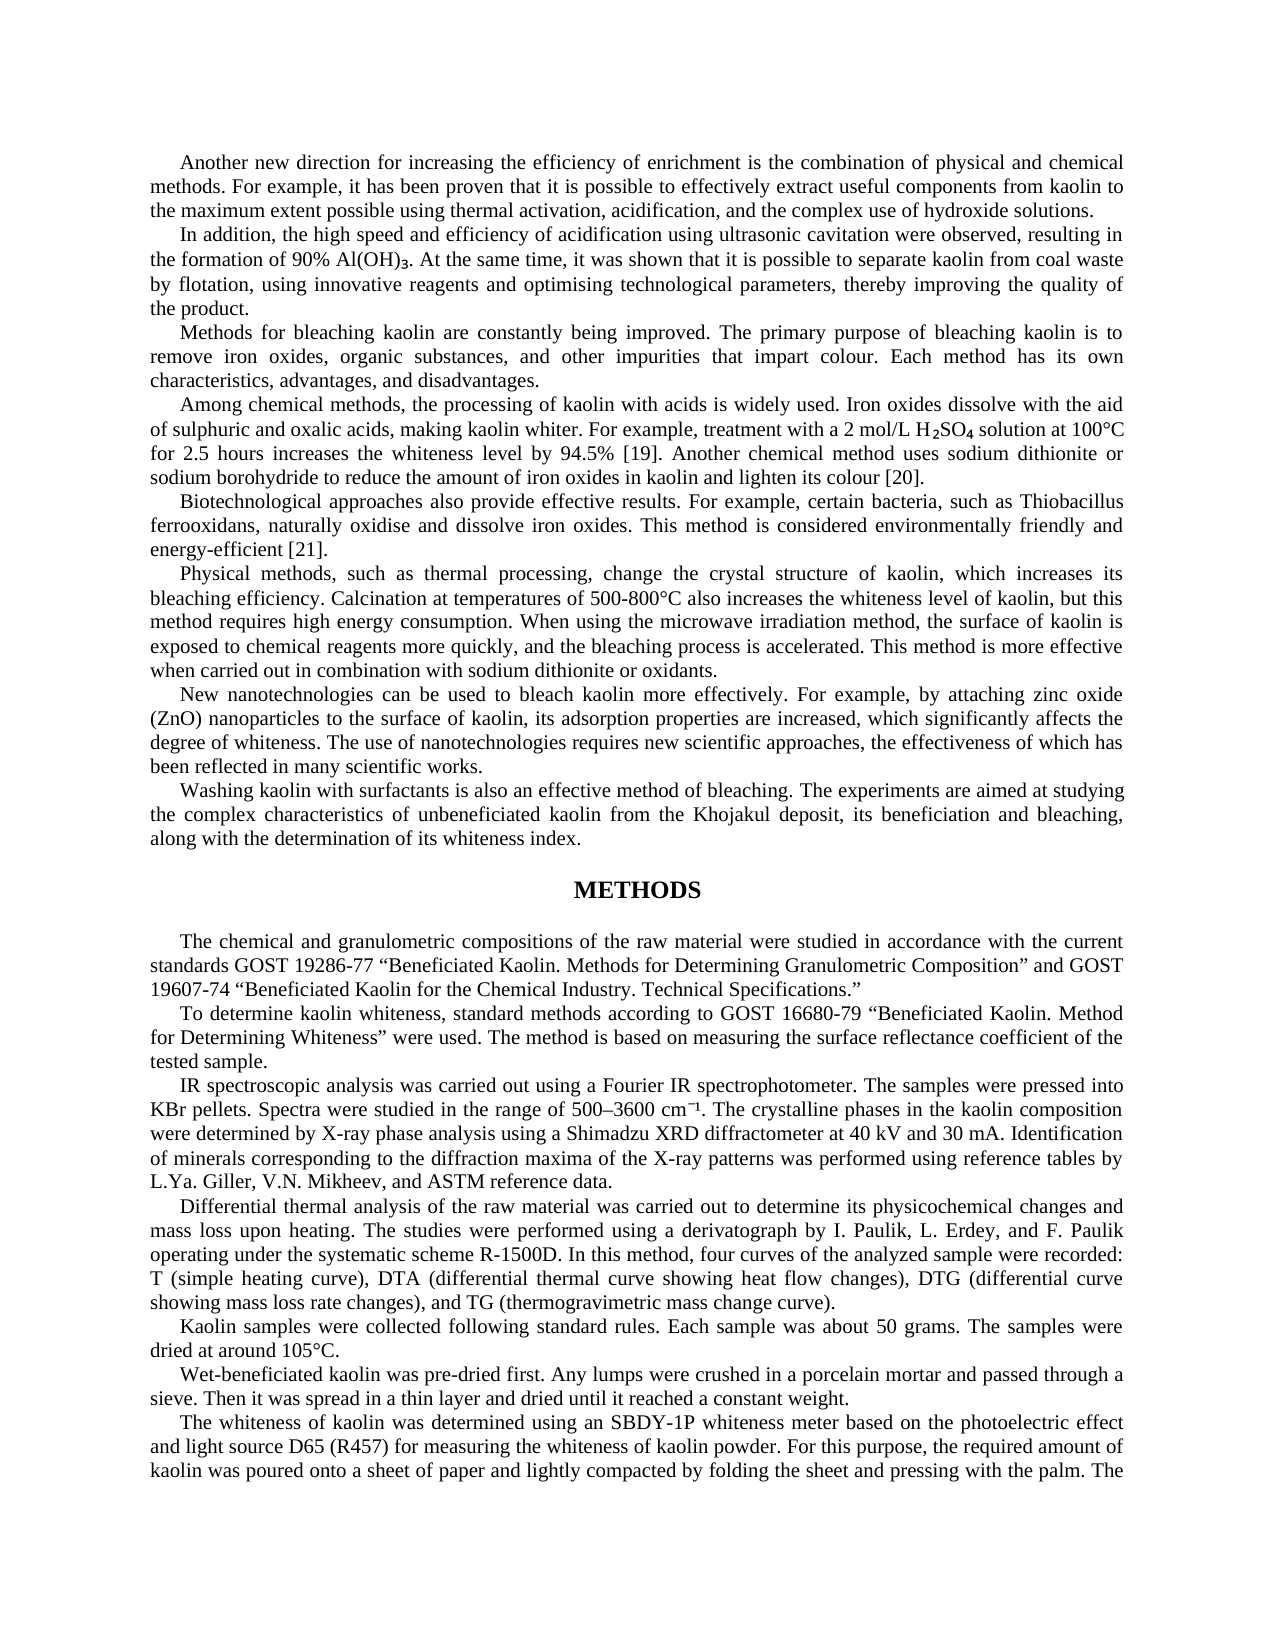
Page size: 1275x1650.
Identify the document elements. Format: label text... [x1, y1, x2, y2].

text Differential thermal analysis of the raw material was carried out to determine its physicochemical changes and mass loss upon heating. The studies were performed using a derivatograph by I. Paulik, L. Erdey, and F. Paulik operating under the systematic scheme R-1500D. In this method, four curves of the analyzed sample were recorded: T (simple heating curve), DTA (differential thermal curve showing heat flow changes), DTG (differential curve showing mass loss rate changes), and TG (thermogravimetric mass change curve). [150, 1193, 1125, 1314]
text To determine kaolin whiteness, standard methods according to GOST 16680-79 “Beneficiated Kaolin. Method for Determining Whiteness” were used. The method is based on measuring the surface reflectance coefficient of the tested sample. [150, 1001, 1125, 1073]
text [150, 1410, 1125, 1482]
text Physical methods, such as thermal processing, change the crystal structure of kaolin, which increases its bleaching efficiency. Calcination at temperatures of 500-800°C also increases the whiteness level of kaolin, but this method requires high energy consumption. When using the microwave irradiation method, the surface of kaolin is exposed to chemical reagents more quickly, and the bleaching process is accelerated. This method is more effective when carried out in combination with sodium dithionite or oxidants. [150, 561, 1125, 682]
text New nanotechnologies can be used to bleach kaolin more effectively. For example, by attaching zinc oxide (ZnO) nanoparticles to the surface of kaolin, its adsorption properties are increased, which significantly affects the degree of whiteness. The use of nanotechnologies requires new scientific approaches, the effectiveness of which has been reflected in many scientific works. [150, 682, 1125, 778]
text Kaolin samples were collected following standard rules. Each sample was about 50 grams. The samples were dried at around 105°C. [150, 1314, 1125, 1362]
text Another new direction for increasing the efficiency of enrichment is the combination of physical and chemical methods. For example, it has been proven that it is possible to effectively extract useful components from kaolin to the maximum extent possible using thermal activation, acidification, and the complex use of hydroxide solutions. [150, 150, 1125, 222]
text In addition, the high speed and efficiency of acidification using ultrasonic cavitation were observed, resulting in the formation of 90% Al(OH)₃. At the same time, it was shown that it is possible to separate kaolin from coal waste by flotation, using innovative reagents and optimising technological parameters, thereby improving the quality of the product. [150, 222, 1125, 319]
text Among chemical methods, the processing of kaolin with acids is widely used. Iron oxides dissolve with the aid of sulphuric and oxalic acids, making kaolin whiter. For example, treatment with a 2 mol/L H₂SO₄ solution at 100°C for 2.5 hours increases the whiteness level by 94.5% [19]. Another chemical method uses sodium dithionite or sodium borohydride to reduce the amount of iron oxides in kaolin and lighten its colour [20]. [150, 392, 1125, 489]
text Biotechnological approaches also provide effective results. For example, certain bacteria, such as Thiobacillus ferrooxidans, naturally oxidise and dissolve iron oxides. This method is considered environmentally friendly and energy-efficient [21]. [150, 489, 1125, 561]
text Wet-beneficiated kaolin was pre-dried first. Any lumps were crushed in a porcelain mortar and passed through a sieve. Then it was spread in a thin layer and dried until it reached a constant weight. [150, 1362, 1125, 1410]
text IR spectroscopic analysis was carried out using a Fourier IR spectrophotometer. The samples were pressed into KBr pellets. Spectra were studied in the range of 500–3600 cm⁻¹. The crystalline phases in the kaolin composition were determined by X-ray phase analysis using a Shimadzu XRD diffractometer at 40 kV and 30 mA. Identification of minerals corresponding to the diffraction maxima of the X-ray patterns was performed using reference tables by L.Ya. Giller, V.N. Mikheev, and ASTM reference data. [150, 1073, 1125, 1193]
text METHODS [150, 875, 1125, 904]
text The chemical and granulometric compositions of the raw material were studied in accordance with the current standards GOST 19286-77 “Beneficiated Kaolin. Methods for Determining Granulometric Composition” and GOST 19607-74 “Beneficiated Kaolin for the Chemical Industry. Technical Specifications.” [150, 929, 1125, 1001]
text Washing kaolin with surfactants is also an effective method of bleaching. The experiments are aimed at studying the complex characteristics of unbeneficiated kaolin from the Khojakul deposit, its beneficiation and bleaching, along with the determination of its whiteness index. [150, 778, 1125, 850]
text Methods for bleaching kaolin are constantly being improved. The primary purpose of bleaching kaolin is to remove iron oxides, organic substances, and other impurities that impart colour. Each method has its own characteristics, advantages, and disadvantages. [150, 319, 1125, 392]
